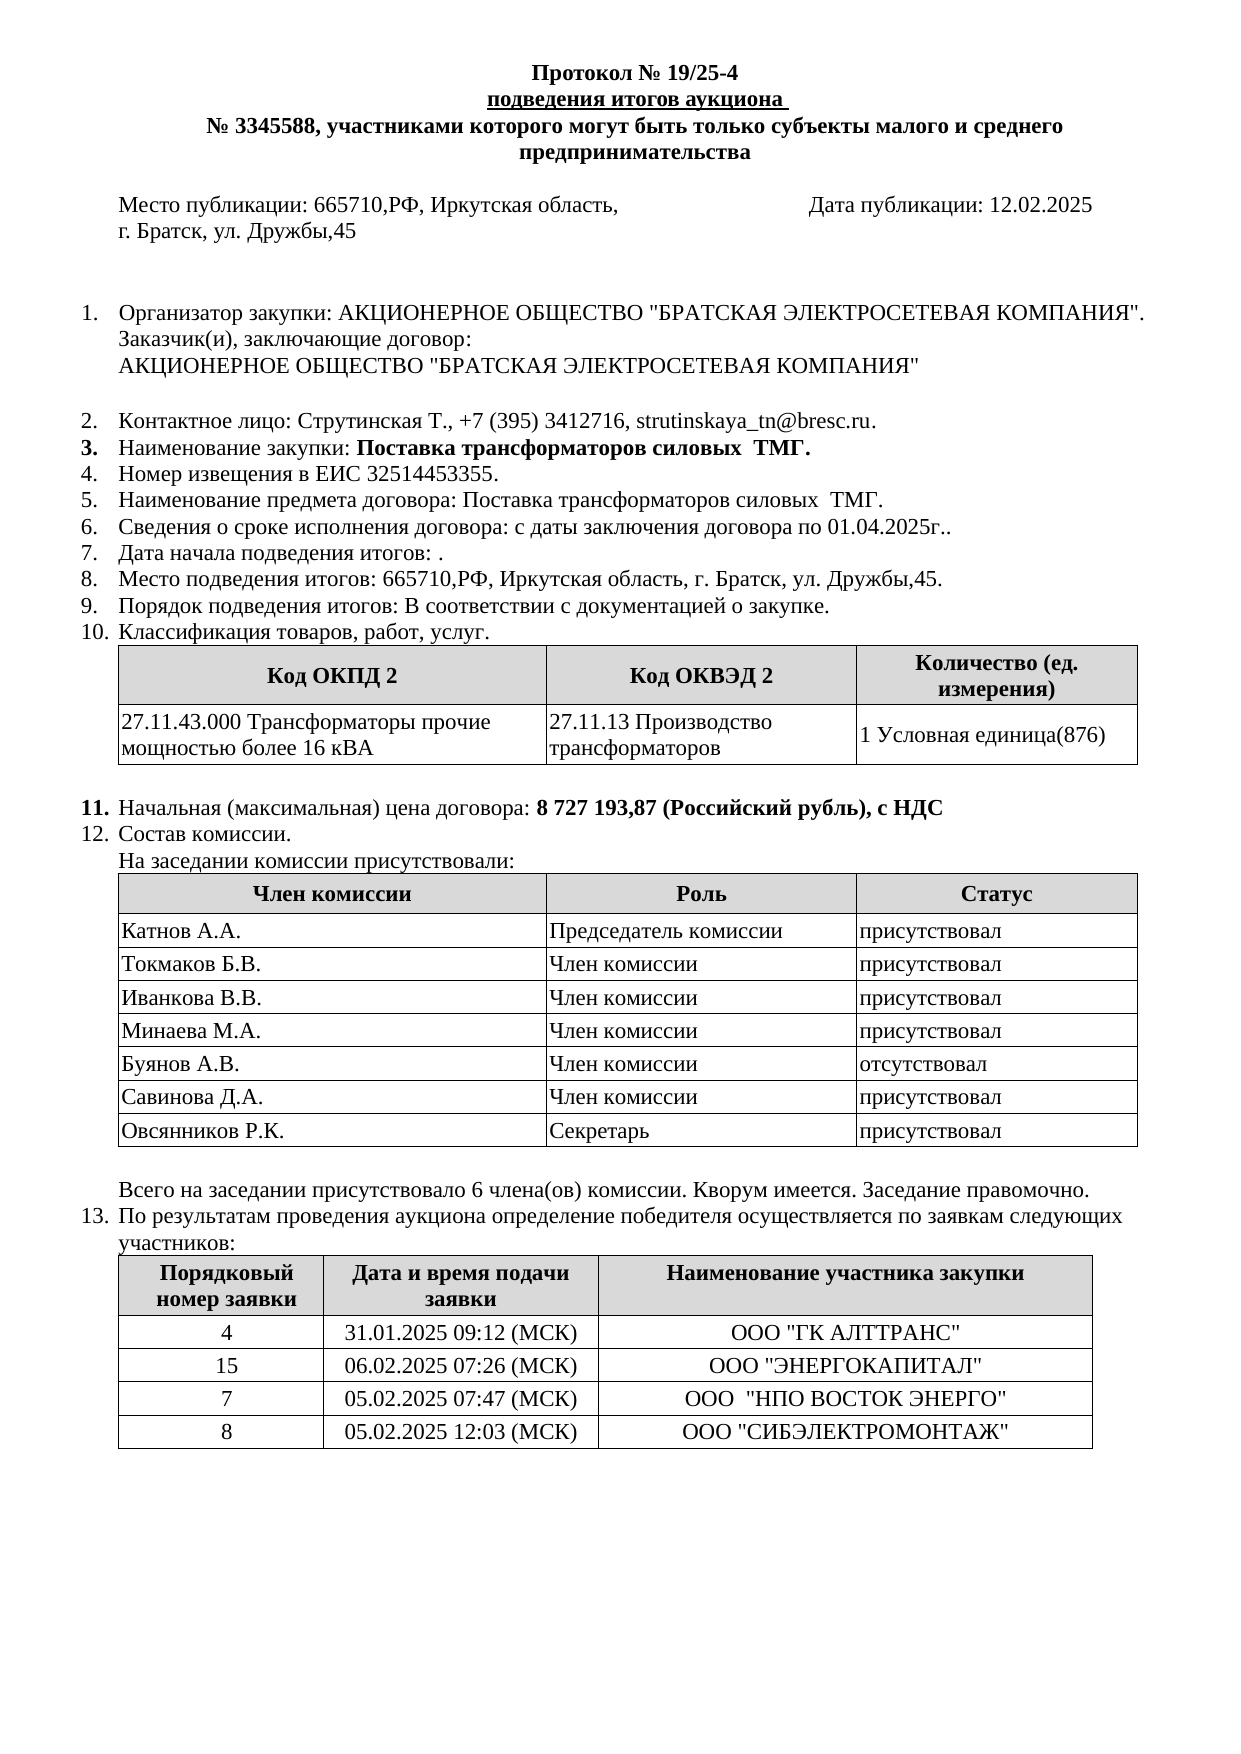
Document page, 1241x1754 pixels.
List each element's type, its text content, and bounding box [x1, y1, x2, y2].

table_cell присутствовал [857, 914, 1137, 947]
table_cell ООО "СИБЭЛЕКТРОМОНТАЖ" [599, 1416, 1092, 1448]
table_cell 27.11.13 Производство трансформаторов [547, 705, 856, 764]
table_cell присутствовал [857, 1014, 1137, 1046]
table_cell 7 [119, 1382, 323, 1414]
table_header Наименование участника закупки [599, 1256, 1092, 1315]
table_cell Савинова Д.А. [119, 1081, 546, 1113]
table_cell 05.02.2025 07:47 (МСК) [324, 1382, 598, 1414]
text Протокол № 19/25-4 [118, 59, 1152, 86]
table_cell Член комиссии [547, 948, 856, 980]
table_cell Председатель комиссии [547, 914, 856, 947]
table_header АКЦИОНЕРНОЕ ОБЩЕСТВО "БРАТСКАЯ ЭЛЕКТРОСЕТЕВАЯ КОМПАНИЯ" [107, 352, 1104, 378]
list Состав комиссии. На заседании комиссии присутствовали: [81, 820, 1152, 873]
table_cell Член комиссии [547, 981, 856, 1013]
table_cell Буянов А.В. [119, 1047, 546, 1079]
table_cell Токмаков Б.В. [119, 948, 546, 980]
table_cell Член комиссии [547, 1014, 856, 1046]
list Классификация товаров, работ, услуг. [81, 618, 1152, 644]
table_cell 27.11.43.000 Трансформаторы прочие мощностью более 16 кВА [119, 705, 546, 764]
table_cell Член комиссии [547, 1047, 856, 1079]
table_cell ООО "ЭНЕРГОКАПИТАЛ" [599, 1349, 1092, 1381]
table_header Дата и время подачи заявки [324, 1256, 598, 1315]
list Наименование закупки: Поставка трансформаторов силовых ТМГ. [81, 434, 1152, 460]
table_cell Член комиссии [547, 1081, 856, 1113]
table_cell присутствовал [857, 948, 1137, 980]
list Контактное лицо: Струтинская Т., +7 (395) 3412716, strutinskaya_tn@bresc.ru. [81, 407, 1152, 434]
table_cell отсутствовал [857, 1047, 1137, 1079]
table_header Код ОКПД 2 [119, 646, 546, 704]
list По результатам проведения аукциона определение победителя осуществляется по заявкам следующих участников: [81, 1202, 1152, 1255]
table_cell 8 [119, 1416, 323, 1448]
table_cell Овсянников Р.К. [119, 1114, 546, 1146]
list Номер извещения в ЕИС 32514453355. [81, 460, 1152, 486]
table_cell 1 Условная единица(876) [857, 705, 1137, 764]
text Заказчик(и), заключающие договор: [118, 326, 1152, 352]
table_header Код ОКВЭД 2 [547, 646, 856, 704]
list Сведения о сроке исполнения договора: с даты заключения договора по 01.04.2025г.. [81, 513, 1152, 539]
table_cell 31.01.2025 09:12 (МСК) [324, 1316, 598, 1348]
table_cell ООО "НПО ВОСТОК ЭНЕРГО" [599, 1382, 1092, 1414]
list Начальная (максимальная) цена договора: 8 727 193,87 (Российский рубль), с НДС [81, 794, 1152, 820]
table_header Место публикации: 665710,РФ, Иркутская область, г. Братск, ул. Дружбы,45 [107, 191, 709, 270]
list Порядок подведения итогов: В соответствии с документацией о закупке. [81, 592, 1152, 618]
table_header Количество (ед. измерения) [857, 646, 1137, 704]
table_cell 4 [119, 1316, 323, 1348]
text подведения итогов аукциона № 3345588, участниками которого могут быть только субъекты малого и среднего предпринимательства [118, 86, 1152, 164]
table_header Роль [547, 874, 856, 913]
table_cell Секретарь [547, 1114, 856, 1146]
list Организатор закупки: АКЦИОНЕРНОЕ ОБЩЕСТВО "БРАТСКАЯ ЭЛЕКТРОСЕТЕВАЯ КОМПАНИЯ". [81, 299, 1152, 326]
table_cell присутствовал [857, 1081, 1137, 1113]
table_header Дата публикации: 12.02.2025 [709, 191, 1104, 270]
table_cell Минаева М.А. [119, 1014, 546, 1046]
table_cell ООО "ГК АЛТТРАНС" [599, 1316, 1092, 1348]
table_cell 06.02.2025 07:26 (МСК) [324, 1349, 598, 1381]
list Место подведения итогов: 665710,РФ, Иркутская область, г. Братск, ул. Дружбы,45. [81, 566, 1152, 592]
list Наименование предмета договора: Поставка трансформаторов силовых ТМГ. [81, 486, 1152, 513]
table_header Статус [857, 874, 1137, 913]
list Дата начала подведения итогов: . [81, 539, 1152, 566]
text Всего на заседании присутствовало 6 члена(ов) комиссии. Кворум имеется. Заседание правомочно. [118, 1176, 1152, 1202]
table_cell Иванкова В.В. [119, 981, 546, 1013]
table_header Член комиссии [119, 874, 546, 913]
table_header Порядковый номер заявки [119, 1256, 323, 1315]
table_cell Катнов А.А. [119, 914, 546, 947]
table_cell присутствовал [857, 1114, 1137, 1146]
table_cell присутствовал [857, 981, 1137, 1013]
table_cell 05.02.2025 12:03 (МСК) [324, 1416, 598, 1448]
table_cell 15 [119, 1349, 323, 1381]
